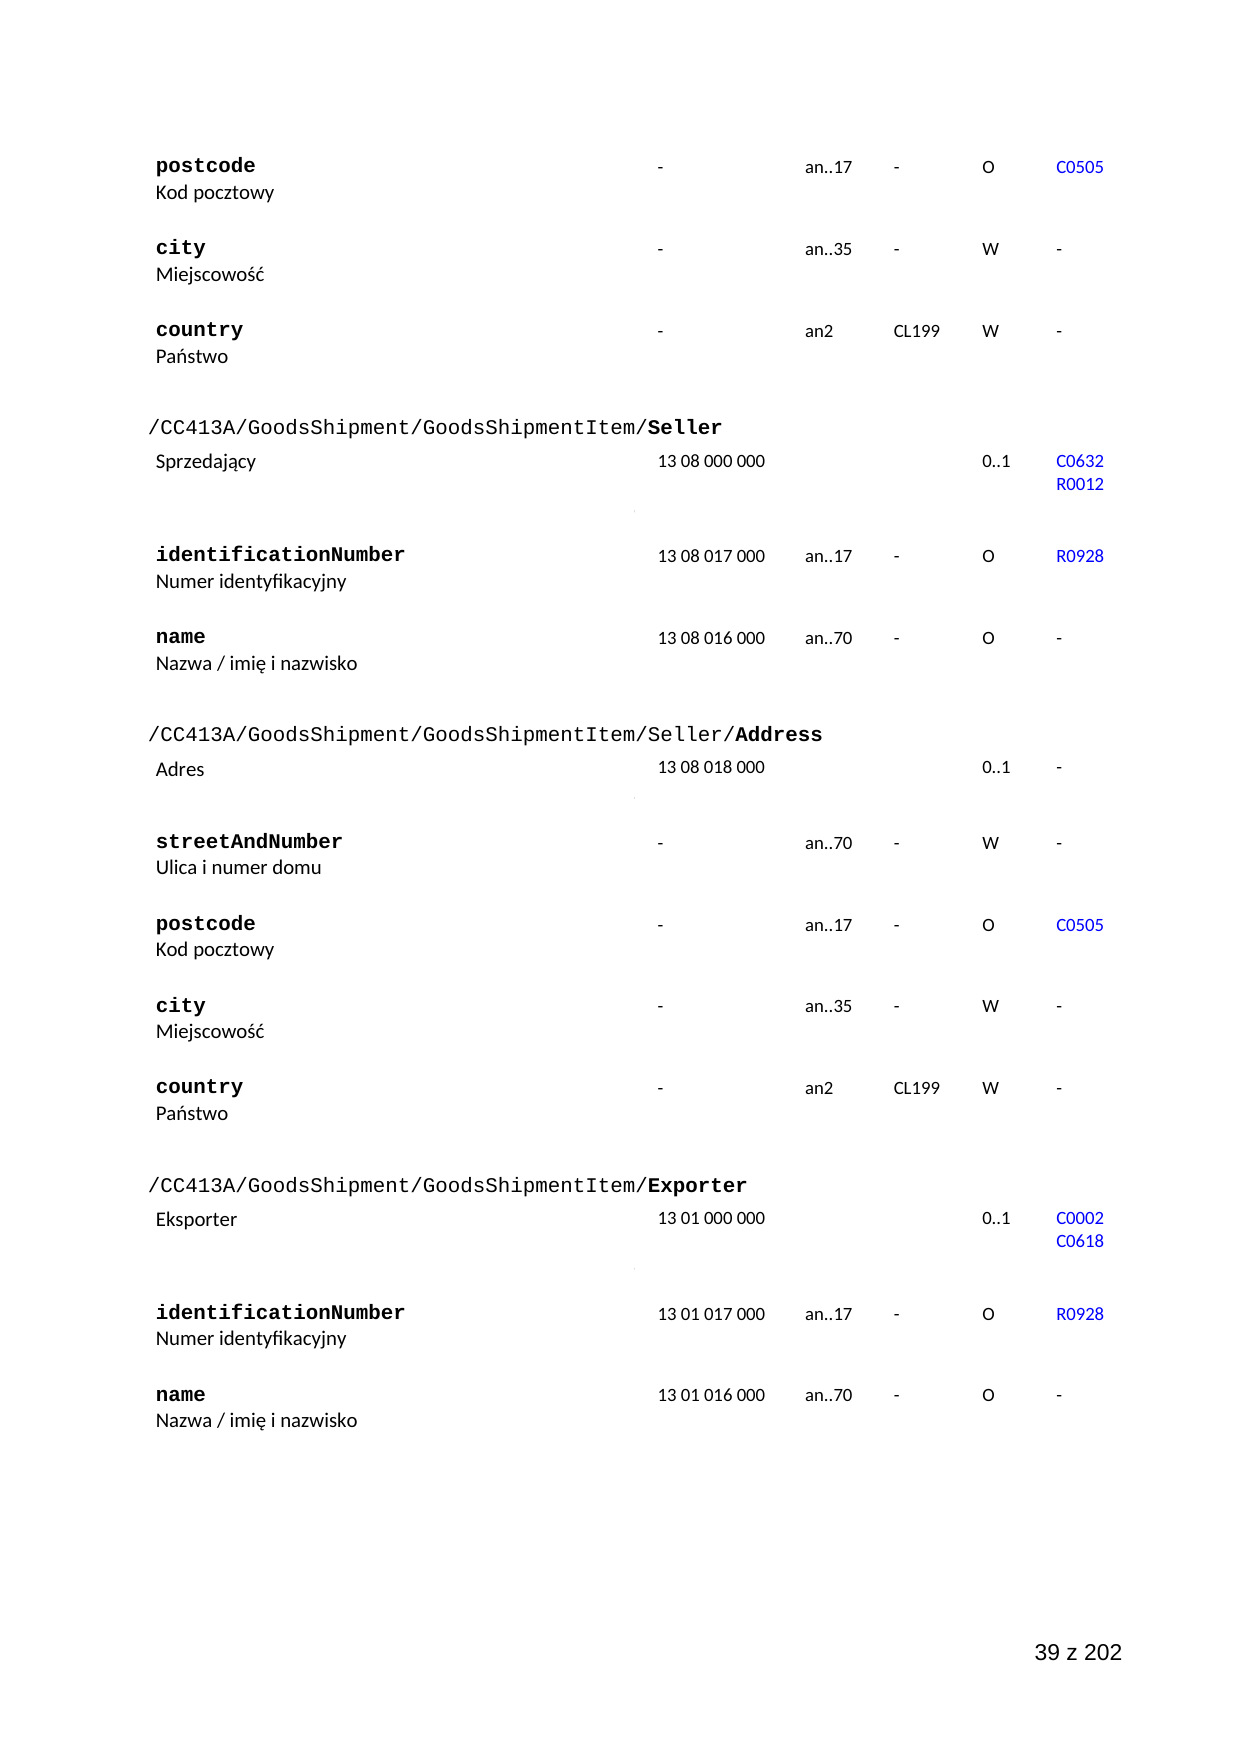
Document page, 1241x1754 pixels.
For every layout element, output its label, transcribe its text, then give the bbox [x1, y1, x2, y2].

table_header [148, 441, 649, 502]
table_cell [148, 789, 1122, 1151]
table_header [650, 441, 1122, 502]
text /CC413A/GoodsShipment/GoodsShipmentItem/Exporter [148, 1174, 1122, 1198]
text /CC413A/GoodsShipment/GoodsShipmentItem/Seller/Address [148, 724, 1122, 748]
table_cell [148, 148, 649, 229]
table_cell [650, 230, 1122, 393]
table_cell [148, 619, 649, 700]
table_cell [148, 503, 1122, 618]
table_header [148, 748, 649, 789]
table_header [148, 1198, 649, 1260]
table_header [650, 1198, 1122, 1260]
text /CC413A/GoodsShipment/GoodsShipmentItem/Seller [148, 417, 1122, 441]
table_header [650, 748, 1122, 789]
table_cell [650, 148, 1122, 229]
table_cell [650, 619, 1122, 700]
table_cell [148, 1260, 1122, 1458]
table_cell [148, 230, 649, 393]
